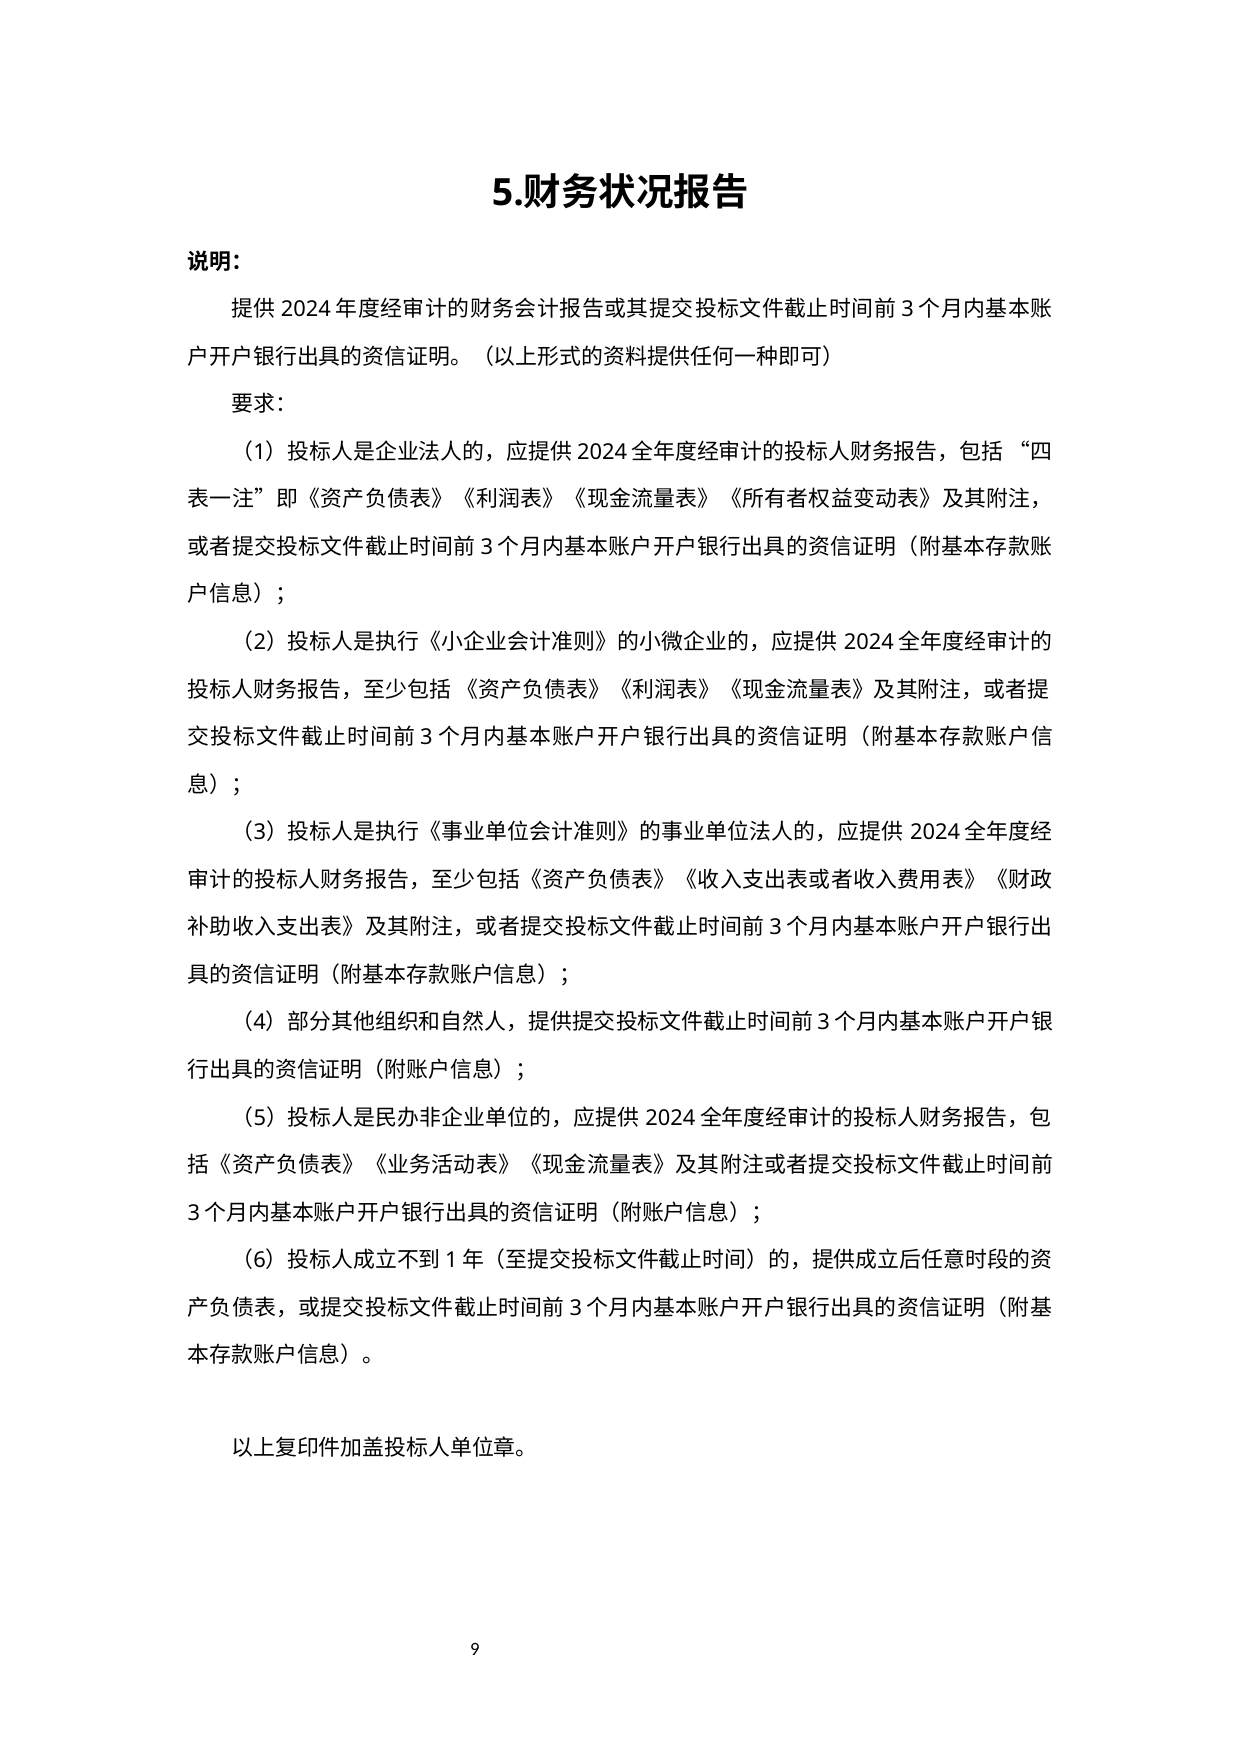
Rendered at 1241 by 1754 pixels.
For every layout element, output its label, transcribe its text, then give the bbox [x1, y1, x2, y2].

text （6）投标人成立不到1年（至提交投标文件截止时间）的，提供成立后任意时段的资产负债表，或提交投标文件截止时间前3个月内基本账户开户银行出具的资信证明（附基本存款账户信息）。 [187, 1242, 1053, 1369]
text （1）投标人是企业法人的，应提供2024全年度经审计的投标人财务报告，包括 “四表一注”即《资产负债表》《利润表》《现金流量表》《所有者权益变动表》及其附注，或者提交投标文件截止时间前3个月内基本账户开户银行出具的资信证明（附基本存款账户信息）； [187, 434, 1053, 608]
text 说明： [187, 244, 1053, 275]
text （5）投标人是民办非企业单位的，应提供2024全年度经审计的投标人财务报告，包括《资产负债表》《业务活动表》《现金流量表》及其附注或者提交投标文件截止时间前3个月内基本账户开户银行出具的资信证明（附账户信息）； [187, 1099, 1053, 1226]
text 5.财务状况报告 [187, 162, 1053, 216]
text （2）投标人是执行《小企业会计准则》的小微企业的，应提供2024全年度经审计的投标人财务报告，至少包括 《资产负债表》《利润表》《现金流量表》及其附注，或者提交投标文件截止时间前3个月内基本账户开户银行出具的资信证明（附基本存款账户信息）； [187, 624, 1053, 798]
text 提供2024年度经审计的财务会计报告或其提交投标文件截止时间前3个月内基本账户开户银行出具的资信证明。（以上形式的资料提供任何一种即可） [187, 291, 1053, 370]
text （3）投标人是执行《事业单位会计准则》的事业单位法人的，应提供2024全年度经审计的投标人财务报告，至少包括《资产负债表》《收入支出表或者收入费用表》《财政补助收入支出表》及其附注，或者提交投标文件截止时间前3个月内基本账户开户银行出具的资信证明（附基本存款账户信息）； [187, 814, 1053, 988]
text 以上复印件加盖投标人单位章。 [187, 1429, 1053, 1461]
text 要求： [187, 386, 1053, 418]
text （4）部分其他组织和自然人，提供提交投标文件截止时间前3个月内基本账户开户银行出具的资信证明（附账户信息）； [187, 1004, 1053, 1084]
